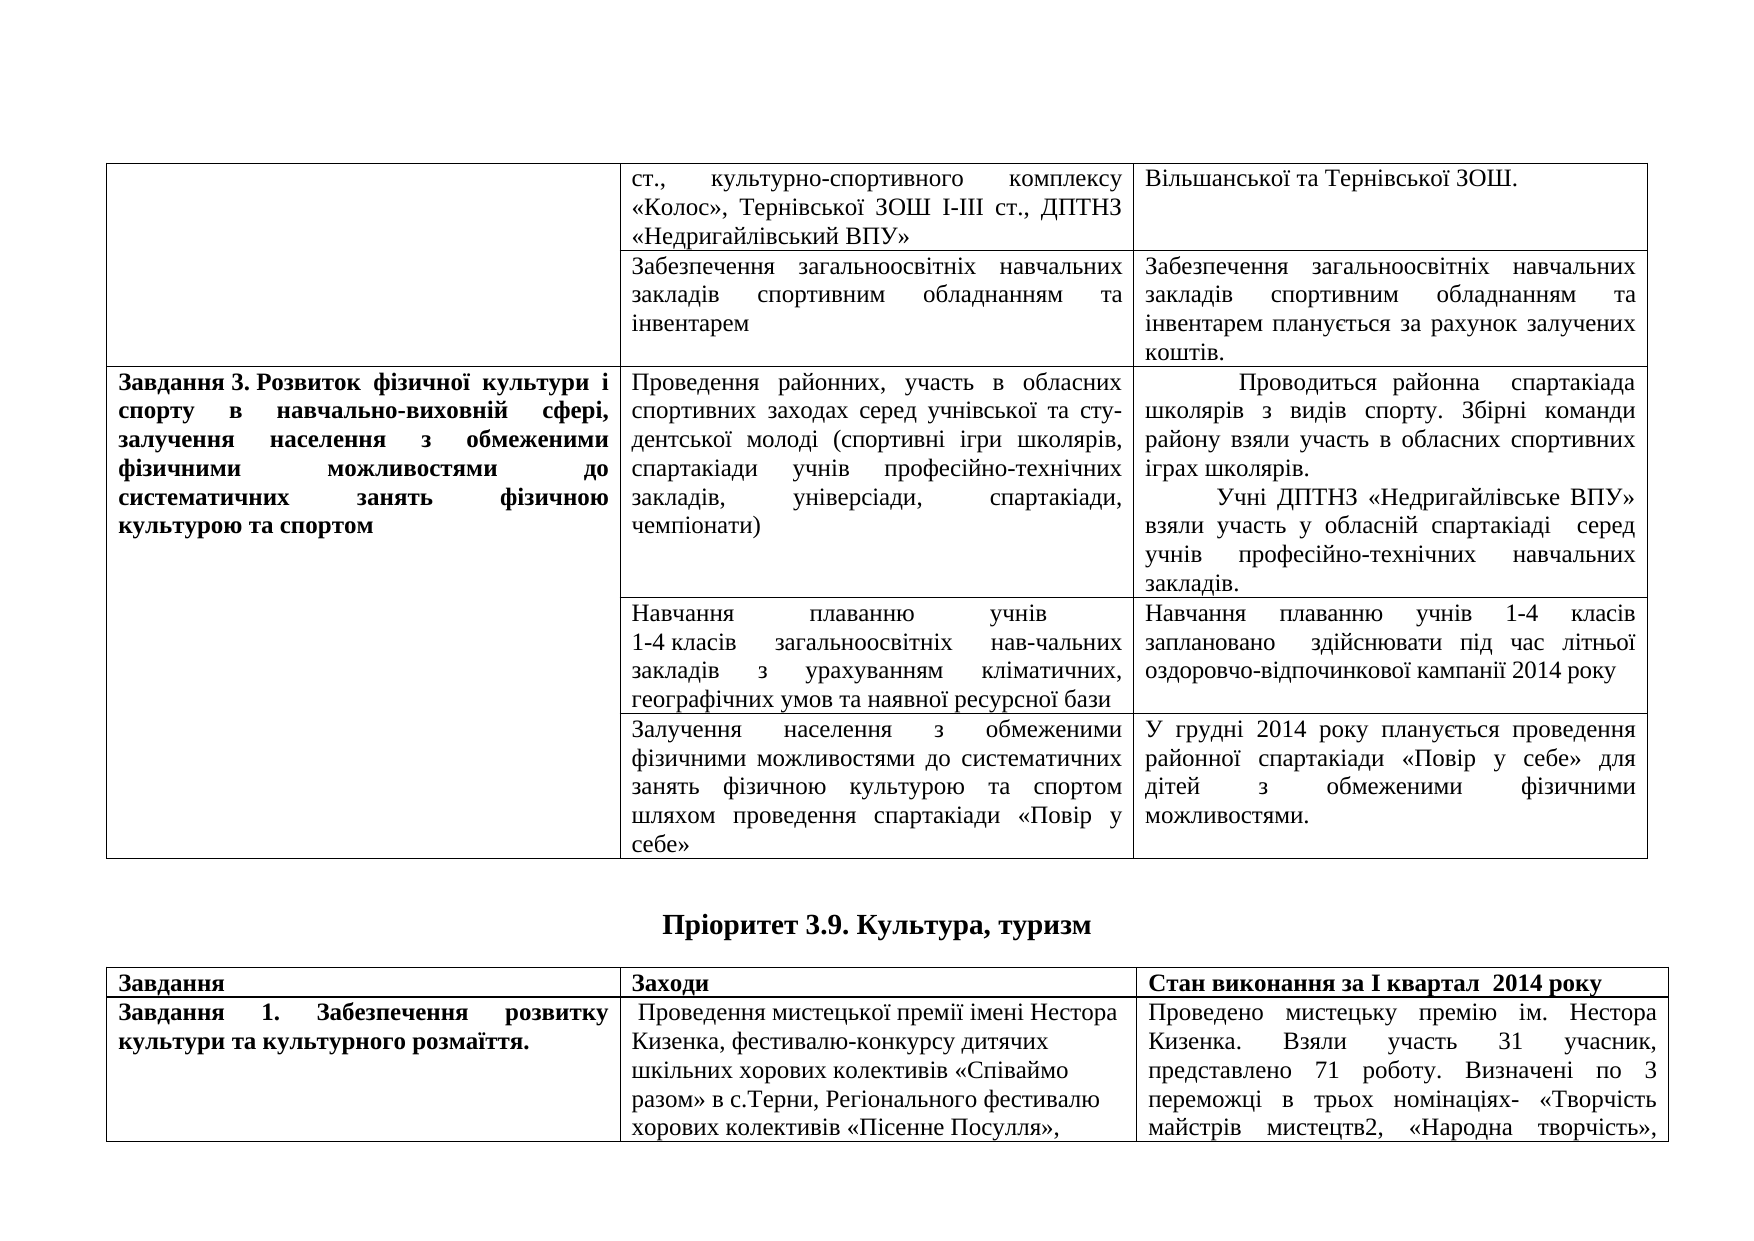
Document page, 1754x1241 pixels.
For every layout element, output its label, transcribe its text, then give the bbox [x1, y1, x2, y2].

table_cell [1137, 998, 1668, 1141]
table_cell Залучення населення з обмеженими фізичними можливостями до систематичних занять фізичною культурою та спортом шляхом проведення спартакіади «Повір у себе» [621, 714, 1133, 858]
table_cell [107, 998, 620, 1141]
text Пріоритет 3.9. Культура, туризм [118, 907, 1636, 941]
table_cell Проводиться районна спартакіада школярів з видів спорту. Збірні команди району взяли участь в обласних спортивних іграх школярів. Учні ДПТНЗ «Недригайлівське ВПУ» взяли участь у обласній спартакіаді серед учнів професійно-технічних навчальних закладів. [1134, 367, 1647, 597]
table_header Заходи [621, 968, 1136, 996]
table_cell Забезпечення загальноосвітніх навчальних закладів спортивним обладнанням та інвентарем планується за рахунок залучених коштів. [1134, 251, 1647, 366]
table_cell Завдання 3. Розвиток фізичної культури і спорту в навчально-виховній сфері, залучення населення з обмеженими фізичними можливостями до систематичних занять фізичною культурою та спортом [107, 367, 620, 858]
table_cell Проведення районних, участь в обласних спортивних заходах серед учнівської та сту-дентської молоді (спортивні ігри школярів, спартакіади учнів професійно-технічних закладів, універсіади, спартакіади, чемпіонати) [621, 367, 1133, 597]
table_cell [621, 164, 1133, 250]
table_header Завдання [107, 968, 620, 996]
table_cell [621, 998, 1136, 1141]
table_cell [1134, 164, 1647, 250]
table_header Стан виконання за І квартал 2014 року [1137, 968, 1668, 996]
table_cell У грудні 2014 року планується проведення районної спартакіади «Повір у себе» для дітей з обмеженими фізичними можливостями. [1134, 714, 1647, 858]
table_cell Навчання плаванню учнів 1-4 класів загальноосвітніх нав-чальних закладів з урахуванням кліматичних, географічних умов та наявної ресурсної бази [621, 598, 1133, 713]
table_cell Забезпечення загальноосвітніх навчальних закладів спортивним обладнанням та інвентарем [621, 251, 1133, 366]
table_cell Навчання плаванню учнів 1-4 класів заплановано здійснювати під час літньої оздоровчо-відпочинкової кампанії 2014 року [1134, 598, 1647, 713]
